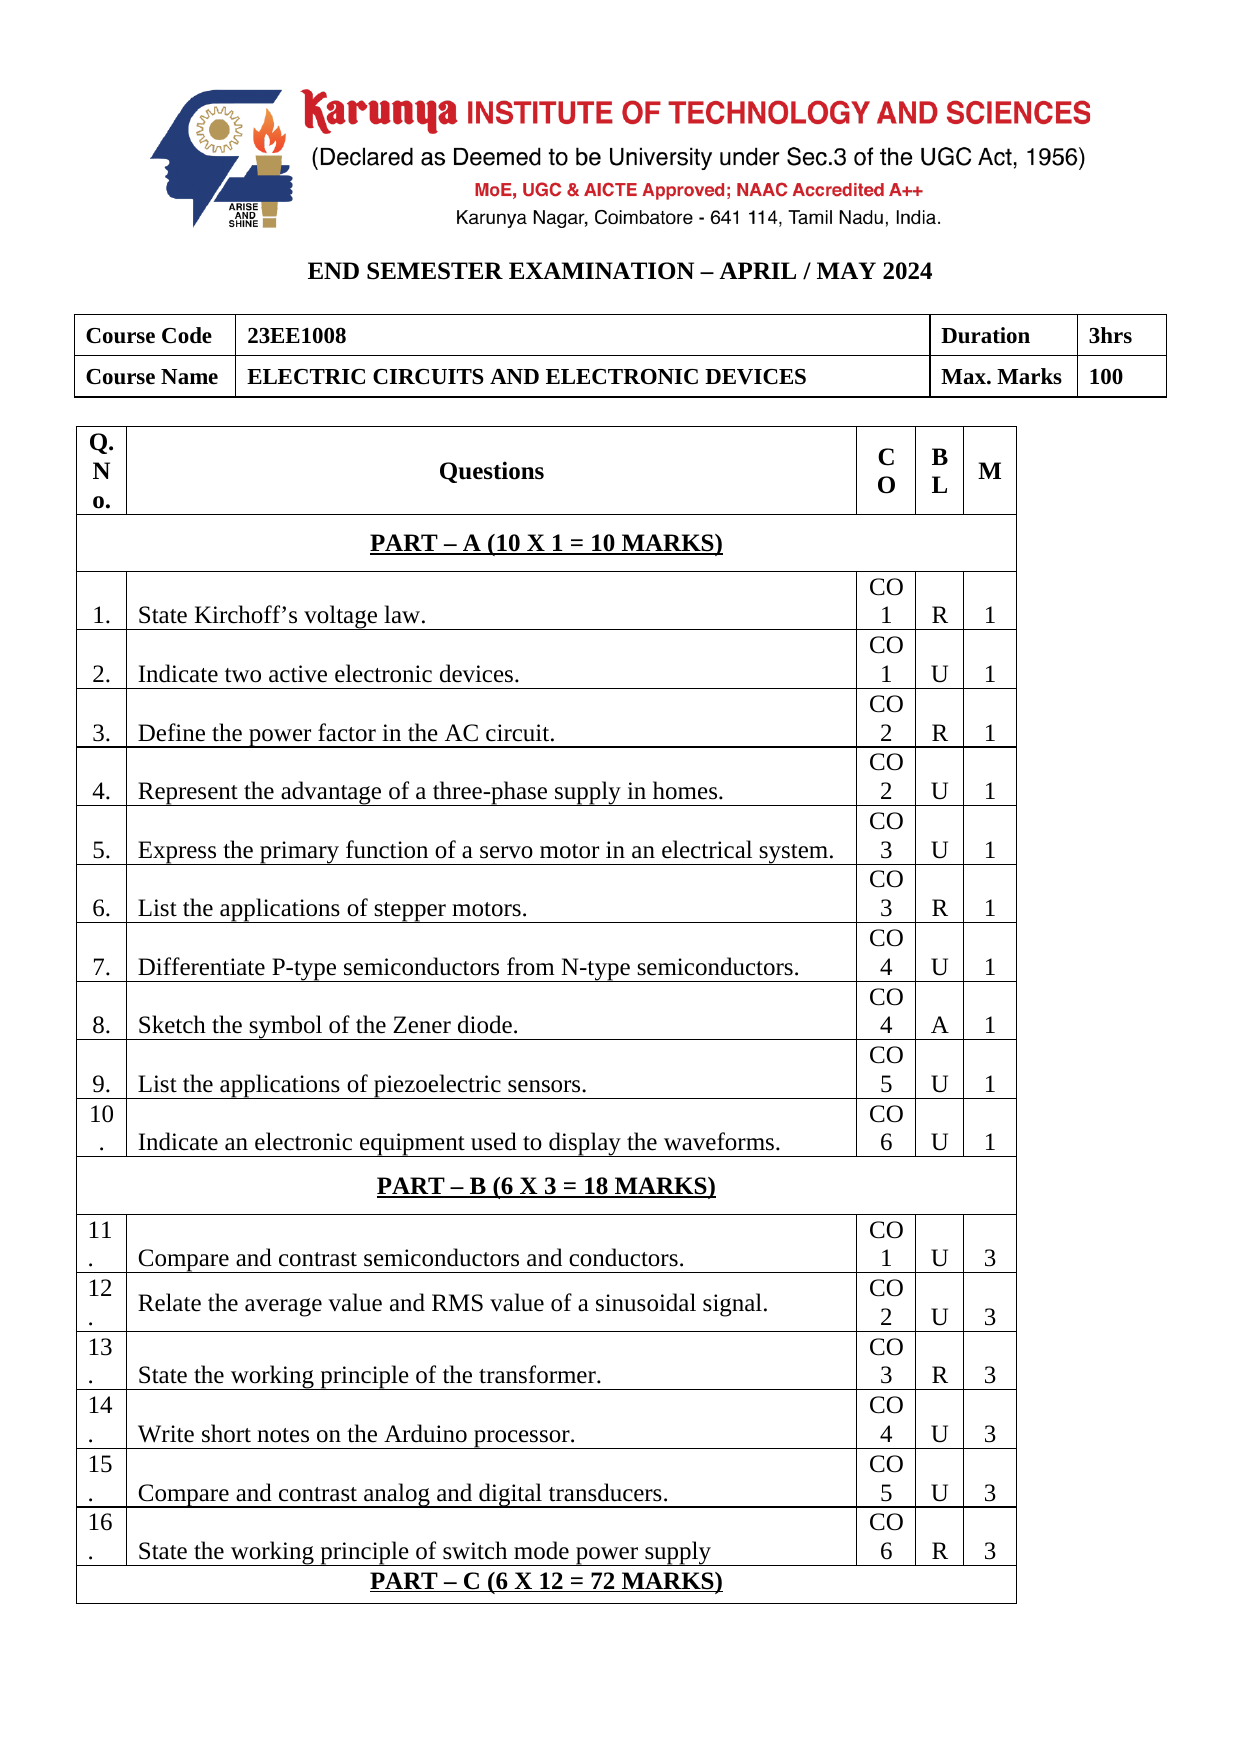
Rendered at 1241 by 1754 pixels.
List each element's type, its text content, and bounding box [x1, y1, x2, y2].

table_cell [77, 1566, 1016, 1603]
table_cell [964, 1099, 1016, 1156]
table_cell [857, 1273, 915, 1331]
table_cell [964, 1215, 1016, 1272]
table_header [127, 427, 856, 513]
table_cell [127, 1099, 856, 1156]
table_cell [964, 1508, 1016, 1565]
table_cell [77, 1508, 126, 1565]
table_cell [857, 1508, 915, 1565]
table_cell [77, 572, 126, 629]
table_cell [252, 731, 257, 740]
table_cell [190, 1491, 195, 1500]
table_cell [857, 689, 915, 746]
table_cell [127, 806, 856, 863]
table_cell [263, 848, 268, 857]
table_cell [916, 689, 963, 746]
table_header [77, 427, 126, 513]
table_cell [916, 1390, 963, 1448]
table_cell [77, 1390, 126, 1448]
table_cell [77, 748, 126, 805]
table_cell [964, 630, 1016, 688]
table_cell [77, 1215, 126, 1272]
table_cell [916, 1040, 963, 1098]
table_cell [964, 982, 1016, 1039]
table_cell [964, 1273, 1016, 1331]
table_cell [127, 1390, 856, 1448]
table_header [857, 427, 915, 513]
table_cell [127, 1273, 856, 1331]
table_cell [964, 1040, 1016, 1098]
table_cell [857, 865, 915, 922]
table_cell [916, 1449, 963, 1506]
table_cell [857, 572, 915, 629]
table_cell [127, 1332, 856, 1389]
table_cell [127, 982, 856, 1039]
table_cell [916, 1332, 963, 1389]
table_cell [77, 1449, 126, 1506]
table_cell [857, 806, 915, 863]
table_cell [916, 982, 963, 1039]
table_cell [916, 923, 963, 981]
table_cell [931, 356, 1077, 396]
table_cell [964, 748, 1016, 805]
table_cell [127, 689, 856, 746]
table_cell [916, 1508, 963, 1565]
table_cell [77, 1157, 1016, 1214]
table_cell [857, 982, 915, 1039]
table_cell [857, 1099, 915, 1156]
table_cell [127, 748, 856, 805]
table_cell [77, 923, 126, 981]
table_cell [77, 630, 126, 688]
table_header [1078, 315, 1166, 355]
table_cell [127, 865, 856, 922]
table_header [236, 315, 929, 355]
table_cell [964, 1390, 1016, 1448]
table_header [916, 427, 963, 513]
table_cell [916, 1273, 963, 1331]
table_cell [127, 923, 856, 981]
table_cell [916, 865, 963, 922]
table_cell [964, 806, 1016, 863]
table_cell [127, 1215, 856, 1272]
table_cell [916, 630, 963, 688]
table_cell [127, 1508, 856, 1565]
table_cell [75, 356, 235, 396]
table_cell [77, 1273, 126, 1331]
picture [150, 89, 1091, 228]
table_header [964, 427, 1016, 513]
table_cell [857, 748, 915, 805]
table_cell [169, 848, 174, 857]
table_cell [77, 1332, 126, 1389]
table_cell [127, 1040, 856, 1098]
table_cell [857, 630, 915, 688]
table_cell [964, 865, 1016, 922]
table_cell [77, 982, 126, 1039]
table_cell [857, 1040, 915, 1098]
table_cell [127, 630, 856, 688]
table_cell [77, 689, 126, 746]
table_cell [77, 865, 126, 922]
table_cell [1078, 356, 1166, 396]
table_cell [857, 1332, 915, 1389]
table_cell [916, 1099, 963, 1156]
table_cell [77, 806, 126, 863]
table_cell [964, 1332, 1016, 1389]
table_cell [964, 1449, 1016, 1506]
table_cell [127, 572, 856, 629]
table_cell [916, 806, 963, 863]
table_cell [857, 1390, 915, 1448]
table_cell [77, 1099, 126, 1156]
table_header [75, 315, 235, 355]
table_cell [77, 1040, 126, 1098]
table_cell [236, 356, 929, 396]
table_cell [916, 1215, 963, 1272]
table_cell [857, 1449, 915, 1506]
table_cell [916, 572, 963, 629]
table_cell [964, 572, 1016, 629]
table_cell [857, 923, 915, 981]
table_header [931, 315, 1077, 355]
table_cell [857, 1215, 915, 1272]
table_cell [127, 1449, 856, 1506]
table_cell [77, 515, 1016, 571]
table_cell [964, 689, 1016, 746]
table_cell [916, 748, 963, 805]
text END SEMESTER EXAMINATION – APRIL / MAY 2024 [150, 256, 1090, 285]
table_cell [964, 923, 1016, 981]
